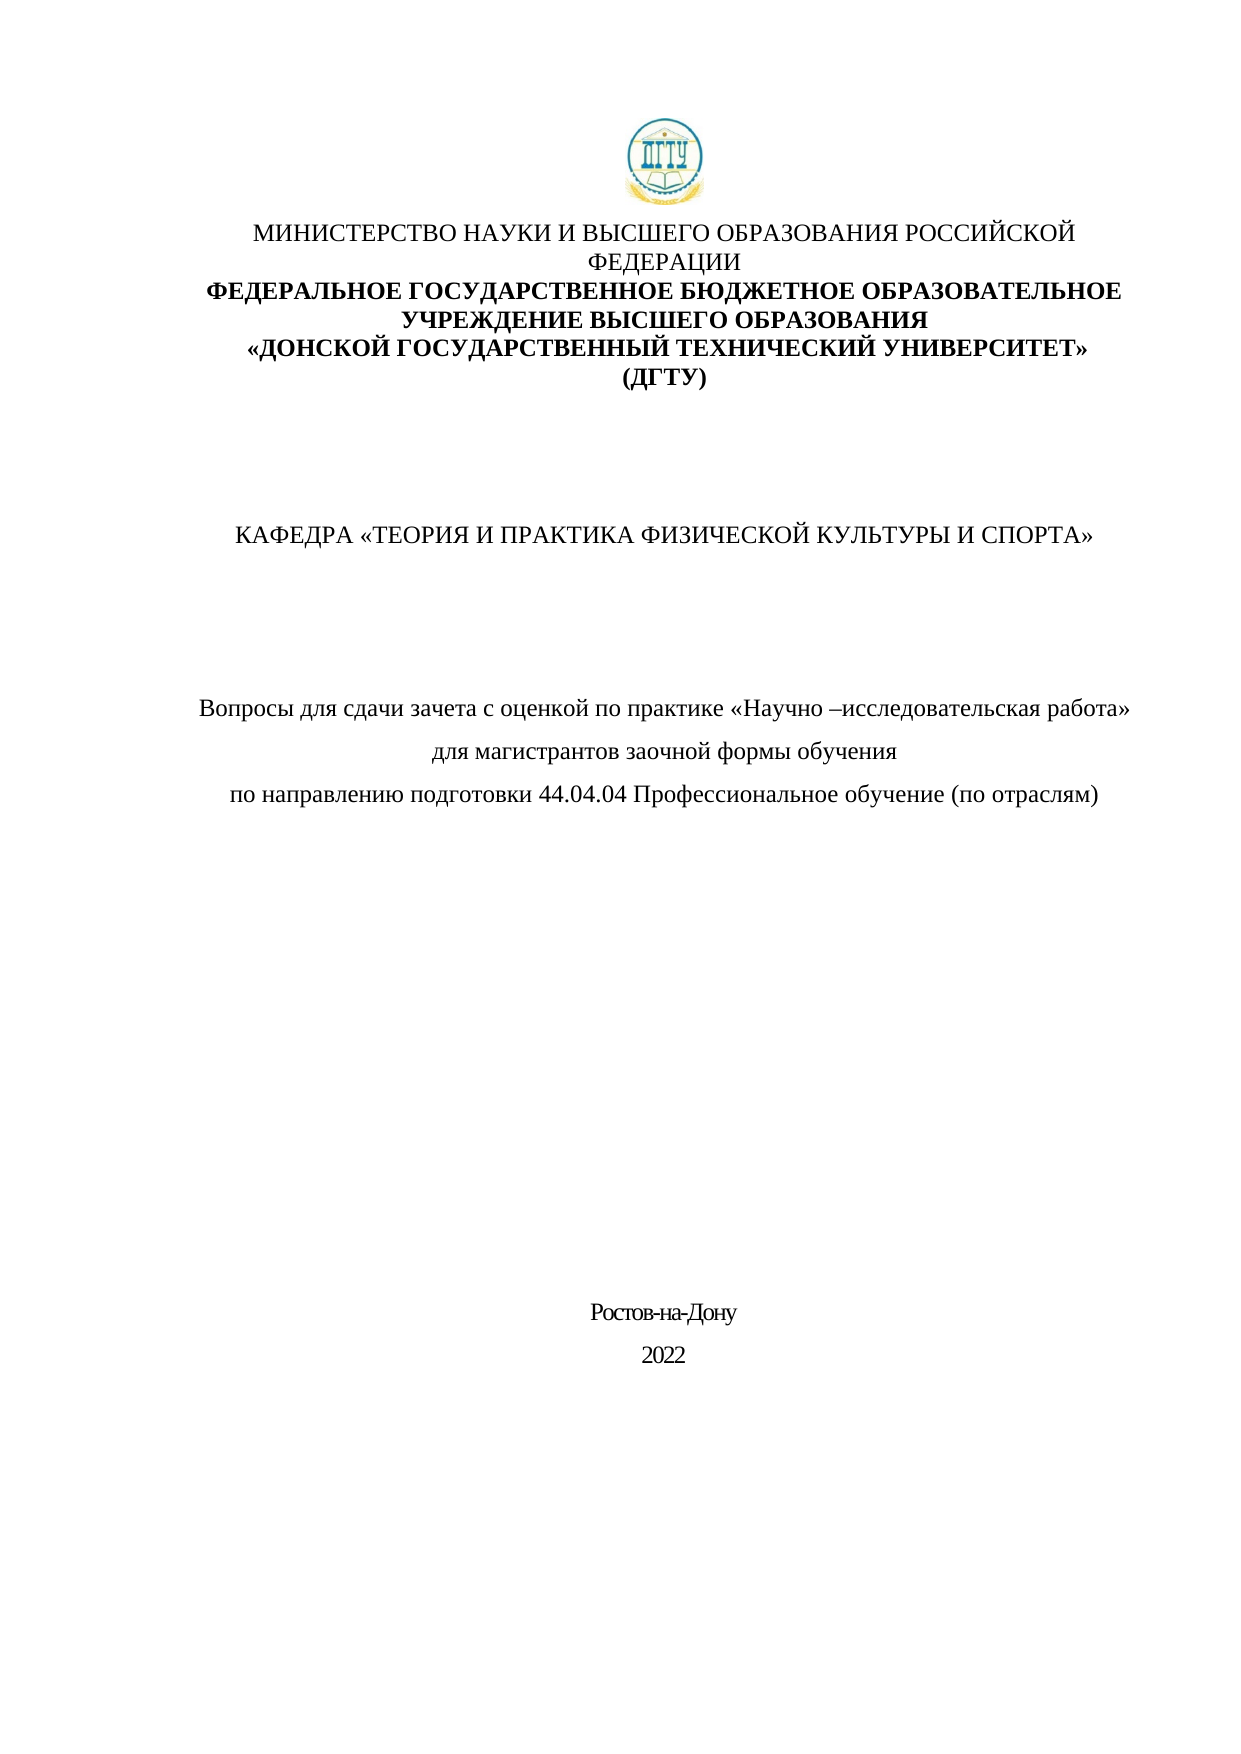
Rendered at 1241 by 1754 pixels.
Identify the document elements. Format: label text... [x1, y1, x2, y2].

text для магистрантов заочной формы обучения [177, 736, 1152, 765]
text Ростов-на-Дону [177, 1297, 1152, 1325]
text МИНИСТЕРСТВО НАУКИ И ВЫСШЕГО ОБРАЗОВАНИЯ РОССИЙСКОЙ ФЕДЕРАЦИИ [177, 218, 1152, 276]
text (ДГТУ) [177, 362, 1152, 391]
text по направлению подготовки 44.04.04 Профессиональное обучение (по отраслям) [177, 779, 1152, 808]
text ФЕДЕРАЛЬНОЕ ГОСУДАРСТВЕННОЕ БЮДЖЕТНОЕ ОБРАЗОВАТЕЛЬНОЕ УЧРЕЖДЕНИЕ ВЫСШЕГО ОБРАЗОВАНИЯ «ДОНСКОЙ ГОСУДАРСТВЕННЫЙ ТЕХНИЧЕСКИЙ УНИВЕРСИТЕТ» [177, 276, 1152, 362]
text КАФЕДРА «ТЕОРИЯ И ПРАКТИКА ФИЗИЧЕСКОЙ КУЛЬТУРЫ И СПОРТА» [177, 520, 1152, 549]
text Вопросы для сдачи зачета с оценкой по практике «Научно –исследовательская работа» [177, 693, 1152, 722]
picture [625, 118, 704, 205]
text 2022 [177, 1340, 1152, 1368]
